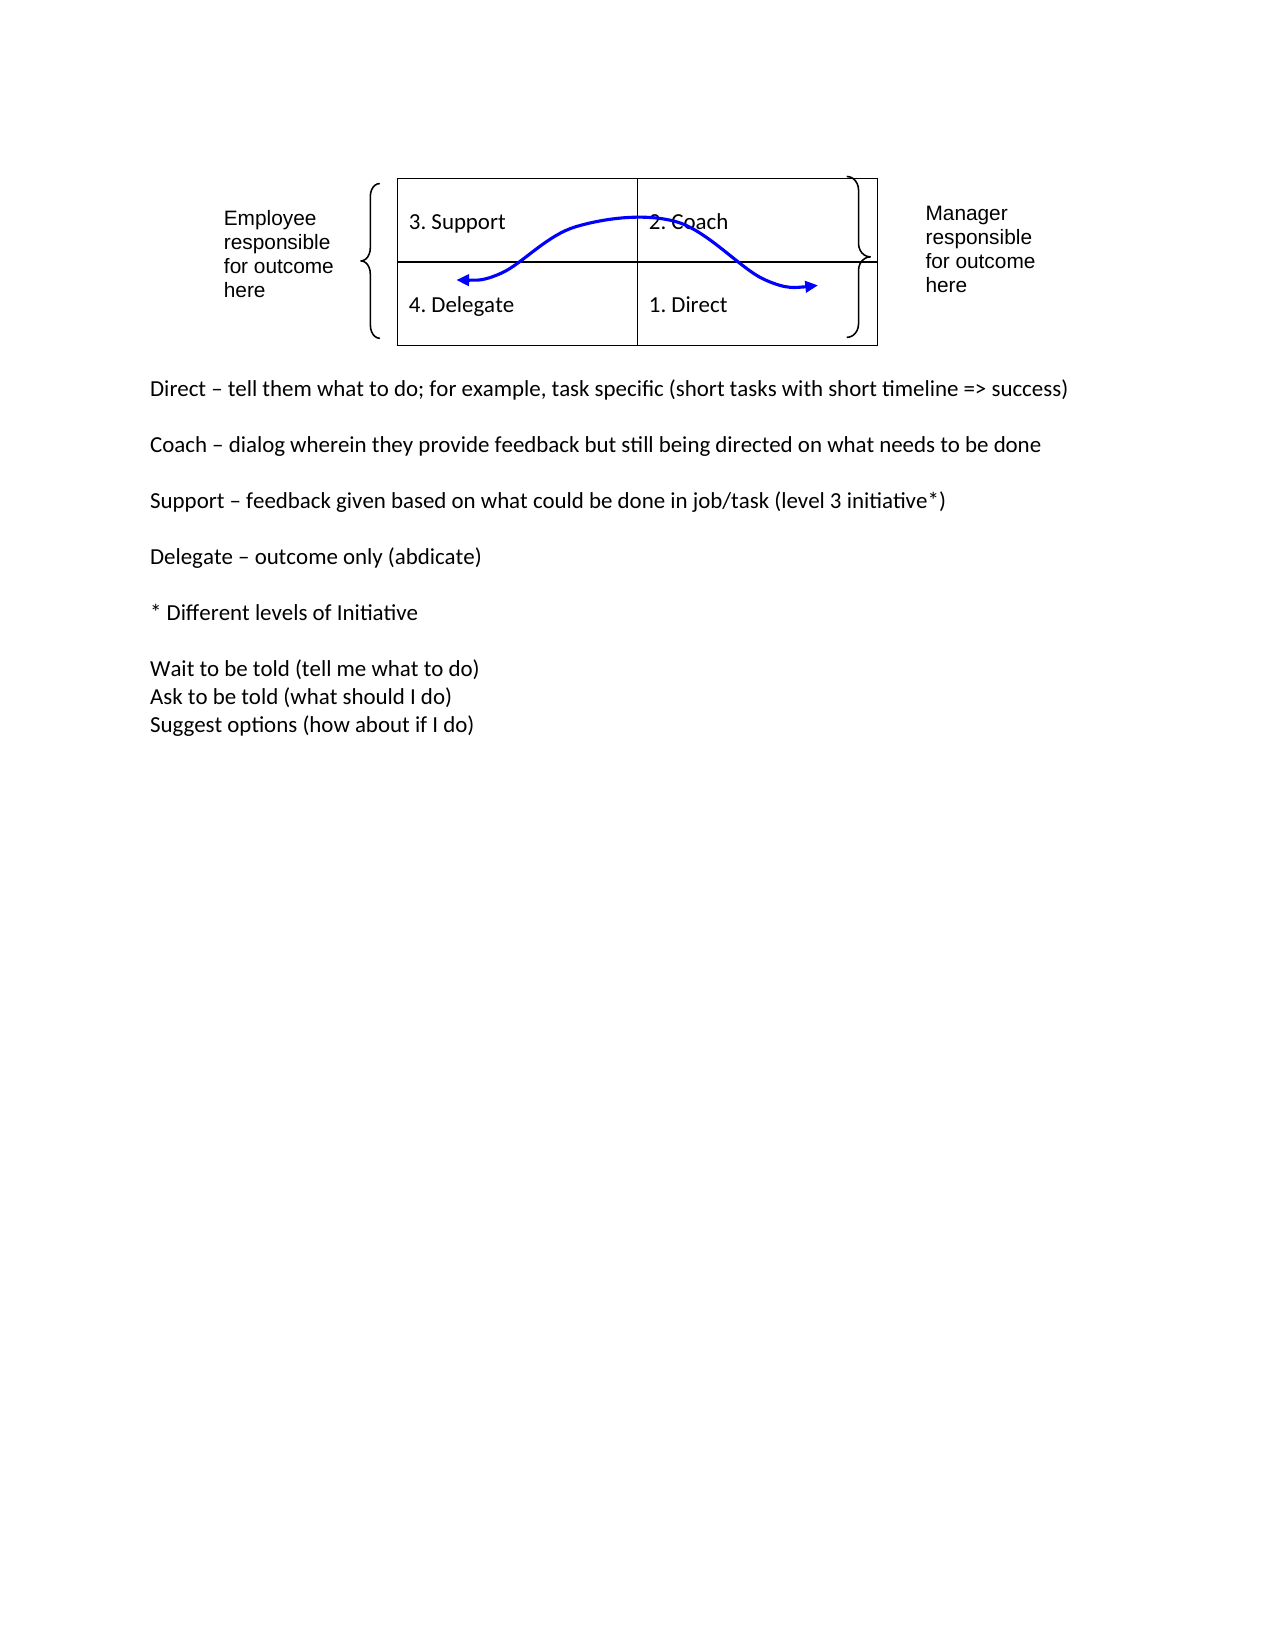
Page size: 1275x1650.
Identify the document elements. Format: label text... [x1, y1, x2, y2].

table_header 2. Coach [638, 179, 864, 261]
table_cell 4. Delegate [398, 263, 637, 345]
text * Different levels of Initiative [150, 598, 1125, 626]
text Coach – dialog wherein they provide feedback but still being directed on what needs to be done [150, 430, 1125, 458]
table_header 3. Support [398, 179, 637, 261]
text Suggest options (how about if I do) [150, 710, 1125, 738]
text Ask to be told (what should I do) [150, 682, 1125, 710]
table_header 2. Coach [856, 179, 877, 261]
text Delegate – outcome only (abdicate) [150, 542, 1125, 570]
text Direct – tell them what to do; for example, task specific (short tasks with short timeline => success) [150, 374, 1125, 402]
table_cell 1. Direct [638, 263, 877, 345]
text Support – feedback given based on what could be done in job/task (level 3 initiative*) [150, 486, 1125, 514]
text Wait to be told (tell me what to do) [150, 654, 1125, 682]
